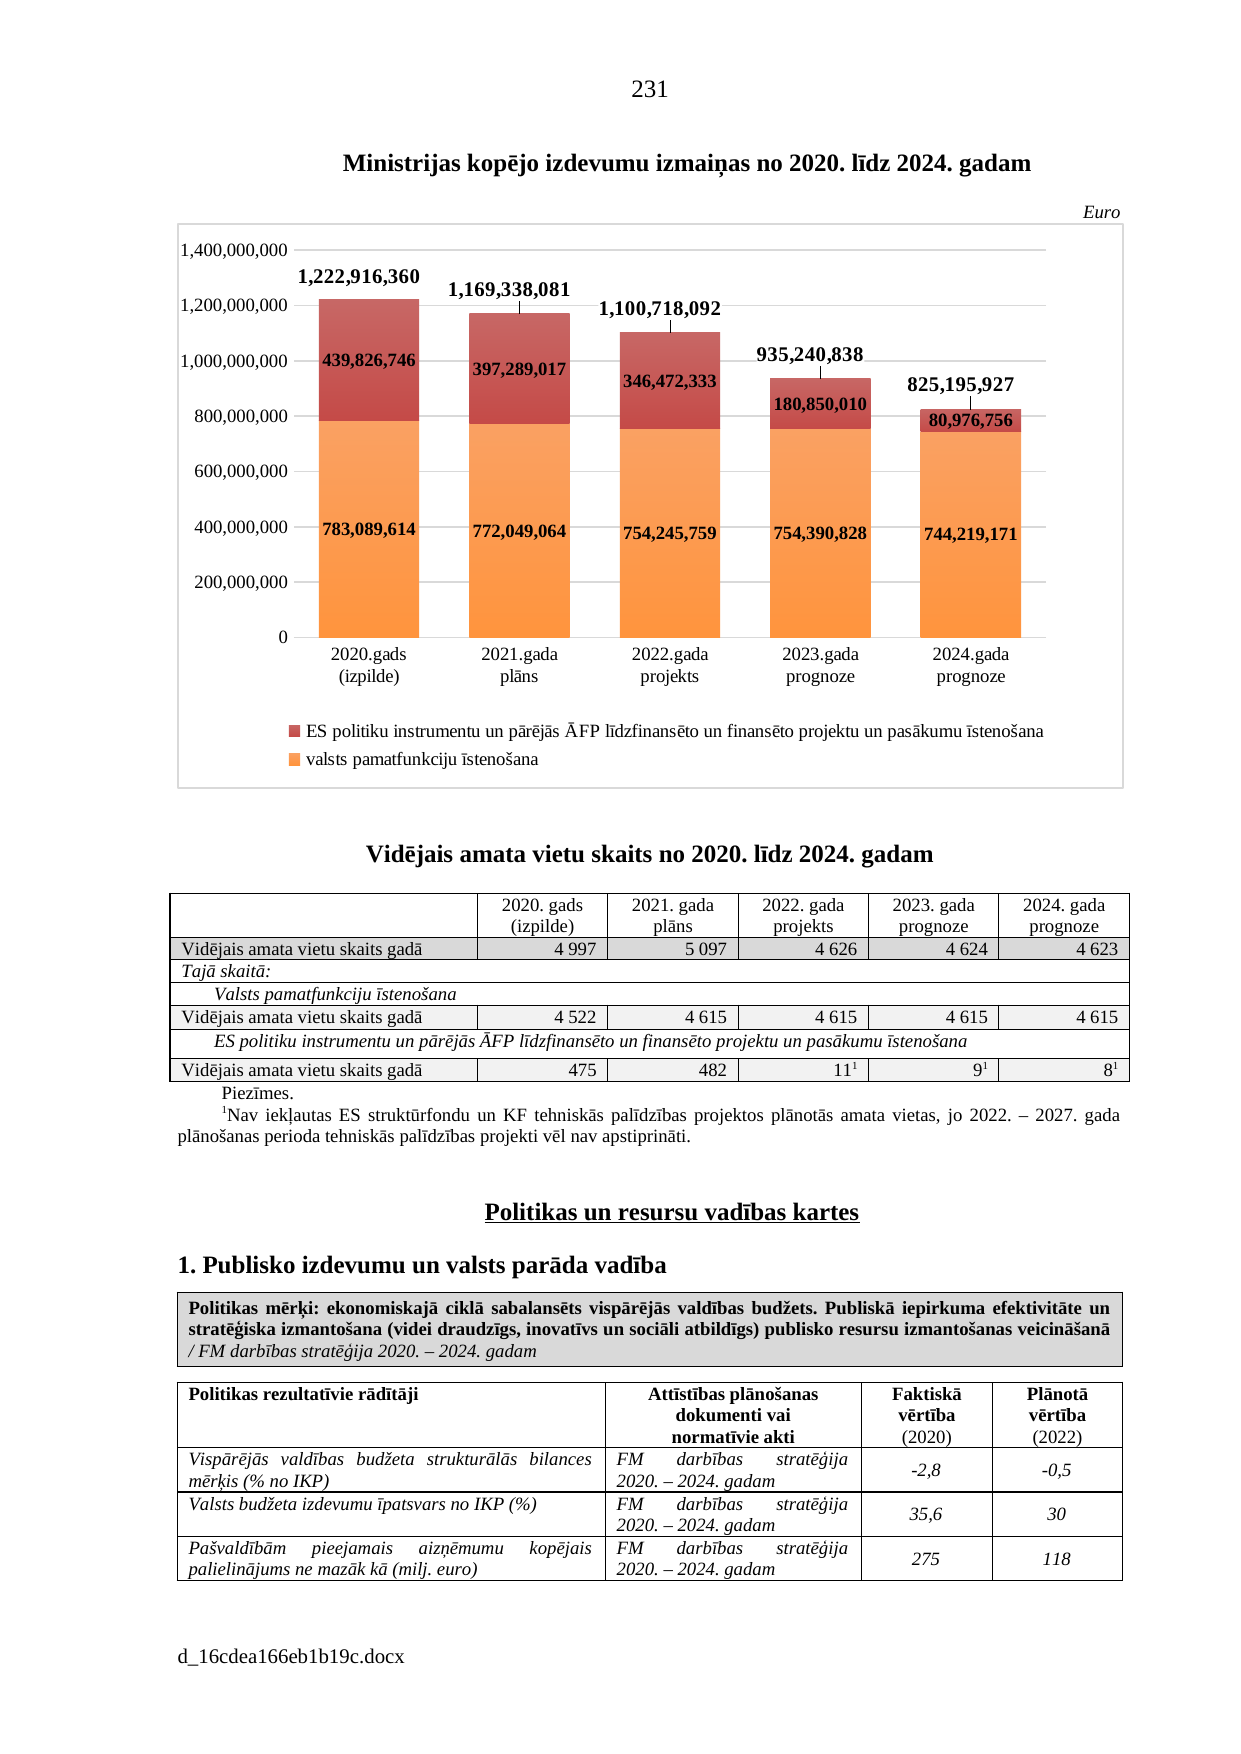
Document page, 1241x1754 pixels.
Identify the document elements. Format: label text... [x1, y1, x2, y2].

table_cell ES politiku instrumentu un pārējās ĀFP līdzfinansēto un finansēto projektu un pasākumu īstenošana [171, 1030, 1129, 1058]
table_header [171, 894, 477, 937]
text Vidējais amata vietu skaits no 2020. līdz 2024. gadam [177, 839, 1122, 867]
table_header Plānotā vērtība (2022) [993, 1383, 1122, 1447]
table_cell 4 615 [608, 1006, 738, 1029]
table_cell Vidējais amata vietu skaits gadā [171, 1006, 477, 1029]
text Euro [214, 201, 1122, 223]
table_cell 275 [862, 1537, 992, 1580]
table_cell 91 [869, 1059, 998, 1081]
table_cell 4 615 [869, 1006, 998, 1029]
table_header 2023. gada prognoze [869, 894, 998, 937]
table_cell Tajā skaitā: [171, 960, 1129, 982]
table_cell Vidējais amata vietu skaits gadā [171, 938, 477, 959]
table_cell 35,6 [862, 1493, 992, 1536]
table_cell 475 [478, 1059, 607, 1081]
table_header 2021. gada plāns [608, 894, 738, 937]
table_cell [606, 1537, 861, 1580]
table_cell Valsts pamatfunkciju īstenošana [171, 983, 1129, 1004]
table_cell 5 097 [608, 938, 738, 959]
table_cell 4 615 [999, 1006, 1129, 1029]
table_cell 81 [999, 1059, 1129, 1081]
table_cell Vispārējās valdības budžeta strukturālās bilances mērķis (% no IKP) [178, 1448, 605, 1491]
table_header Attīstības plānošanas dokumenti vai normatīvie akti [606, 1383, 861, 1447]
table_cell 118 [993, 1537, 1122, 1580]
table_header Politikas mērķi: ekonomiskajā ciklā sabalansēts vispārējās valdības budžets. Publiskā iepirkuma efektivitāte un stratēģiska izmantošana (videi draudzīgs, inovatīvs un sociāli atbildīgs) publisko resursu izmantošanas veicināšanā / FM darbības stratēģija 2020. – 2024. gadam [178, 1293, 1122, 1366]
table_cell 4 626 [739, 938, 868, 959]
table_cell 4 623 [999, 938, 1129, 959]
table_header Politikas rezultatīvie rādītāji [178, 1383, 605, 1447]
table_header 2022. gada projekts [739, 894, 868, 937]
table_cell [606, 1493, 861, 1536]
text 1Nav iekļautas ES struktūrfondu un KF tehniskās palīdzības projektos plānotās amata vietas, jo 2022. – 2027. gada plānošanas perioda tehniskās palīdzības projekti vēl nav apstiprināti. [177, 1103, 1122, 1147]
table_cell Vidējais amata vietu skaits gadā [171, 1059, 477, 1081]
table_header 2024. gada prognoze [999, 894, 1129, 937]
table_cell 4 624 [869, 938, 998, 959]
table_header 2020. gads (izpilde) [478, 894, 607, 937]
table_cell -2,8 [862, 1448, 992, 1491]
table_cell 30 [993, 1493, 1122, 1536]
table_cell -0,5 [993, 1448, 1122, 1491]
table_cell 4 522 [478, 1006, 607, 1029]
table_cell Valsts budžeta izdevumu īpatsvars no IKP (%) [178, 1493, 605, 1536]
text 1. Publisko izdevumu un valsts parāda vadība [177, 1250, 1122, 1279]
table_cell 482 [608, 1059, 738, 1081]
table_cell 4 615 [739, 1006, 868, 1029]
text Politikas un resursu vadības kartes [177, 1197, 1122, 1225]
table_header Faktiskā vērtība (2020) [862, 1383, 992, 1447]
table_cell FM darbības stratēģija 2020. – 2024. gadam [606, 1448, 861, 1491]
text Ministrijas kopējo izdevumu izmaiņas no 2020. līdz 2024. gadam [252, 148, 1122, 176]
table_cell 4 997 [478, 938, 607, 959]
table_cell Pašvaldībām pieejamais aizņēmumu kopējais palielinājums ne mazāk kā (milj. euro) [178, 1537, 605, 1580]
table_cell 111 [739, 1059, 868, 1081]
text Piezīmes. [177, 1082, 1122, 1103]
